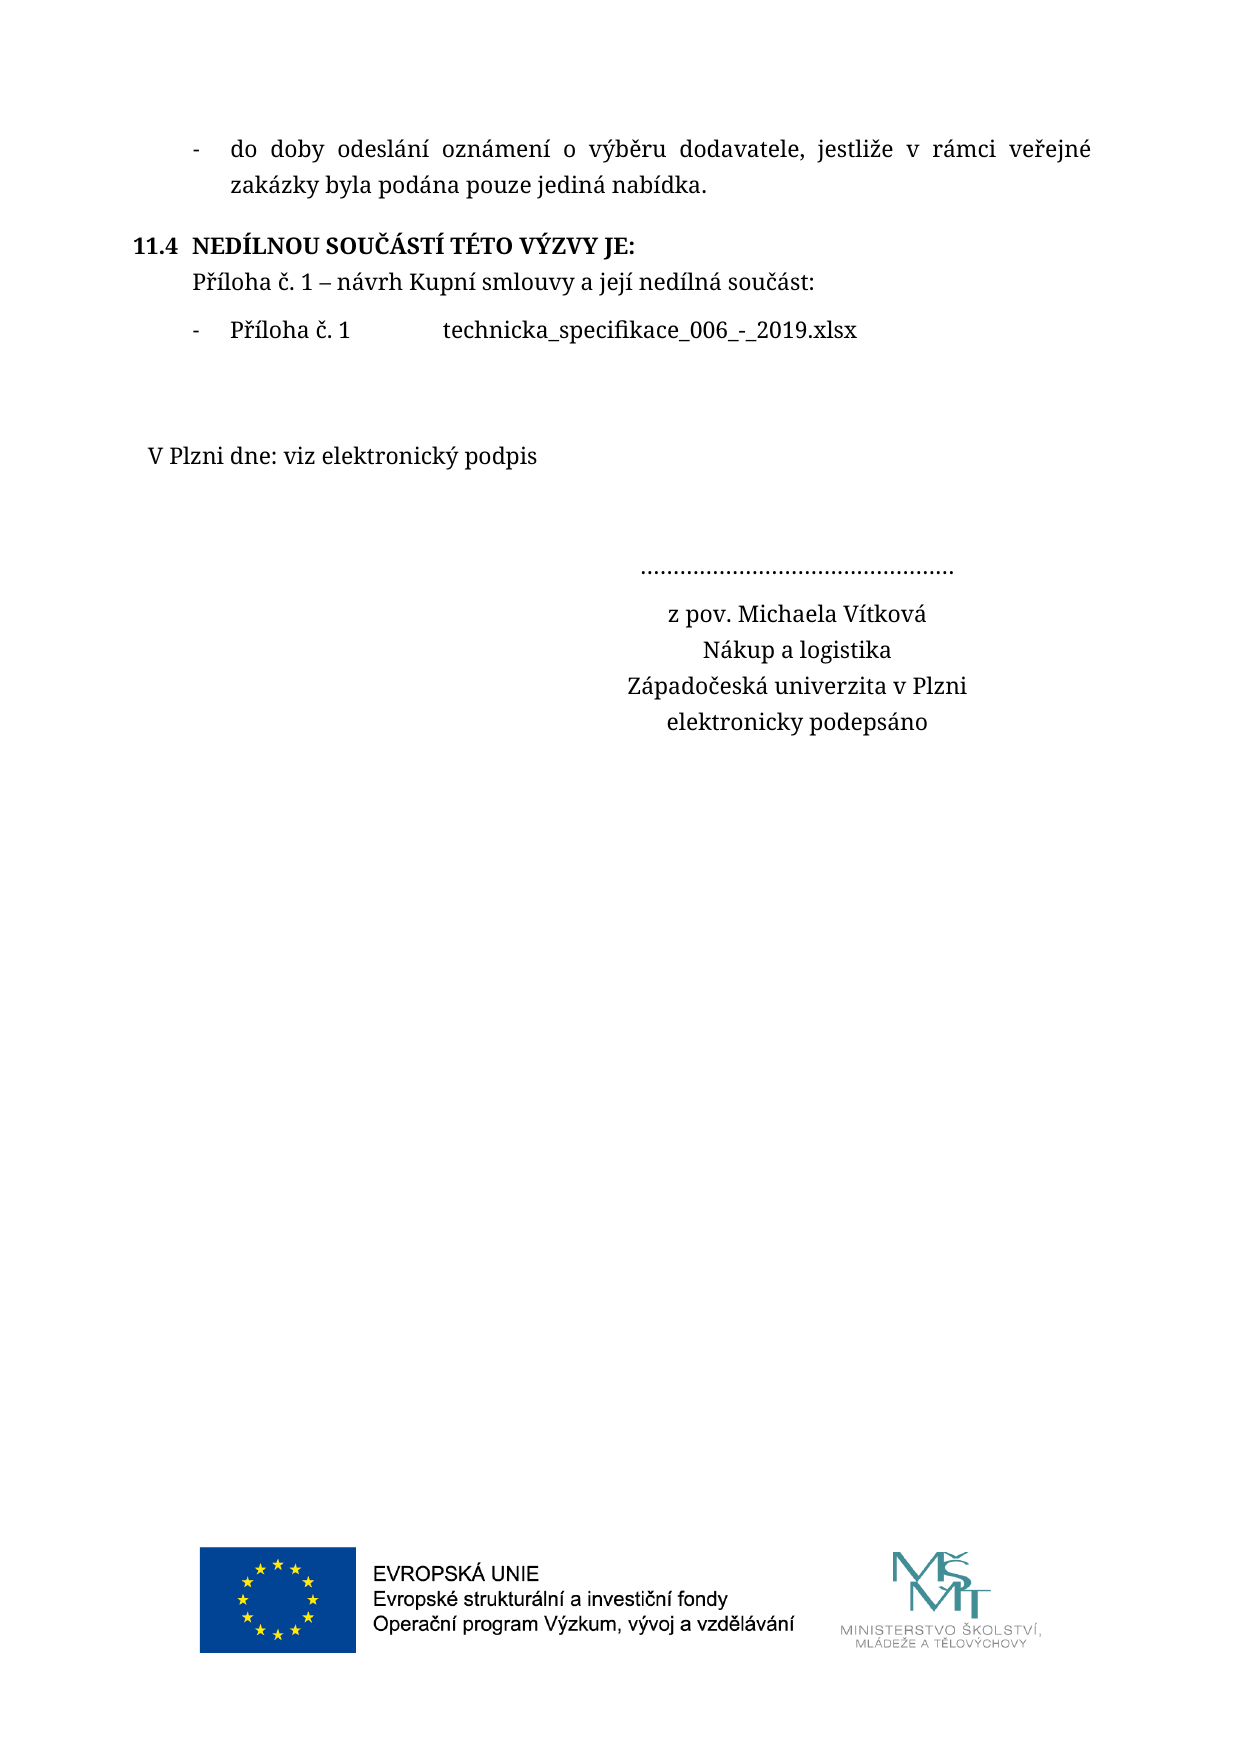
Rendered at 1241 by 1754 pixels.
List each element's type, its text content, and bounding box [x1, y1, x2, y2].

text Nákup a logistika [502, 634, 1093, 666]
list Příloha č. 1 technicka_specifikace_006_-_2019.xlsx [192, 314, 1093, 345]
picture [147, 1495, 1093, 1705]
list do doby odeslání oznámení o výběru dodavatele, jestliže v rámci veřejné zakázky byla podána pouze jediná nabídka. [193, 133, 1093, 200]
text ………………………………………… [502, 550, 1093, 581]
text elektronicky podepsáno [502, 706, 1093, 737]
text V Plzni dne: viz elektronický podpis [148, 439, 1093, 471]
text z pov. Michaela Vítková [502, 598, 1093, 629]
text Příloha č. 1 – návrh Kupní smlouvy a její nedílná součást: [148, 266, 1093, 297]
text Západočeská univerzita v Plzni [502, 670, 1093, 701]
subtitle NEDÍLNOU SOUČÁSTÍ TÉTO VÝZVY JE: [133, 230, 1093, 261]
